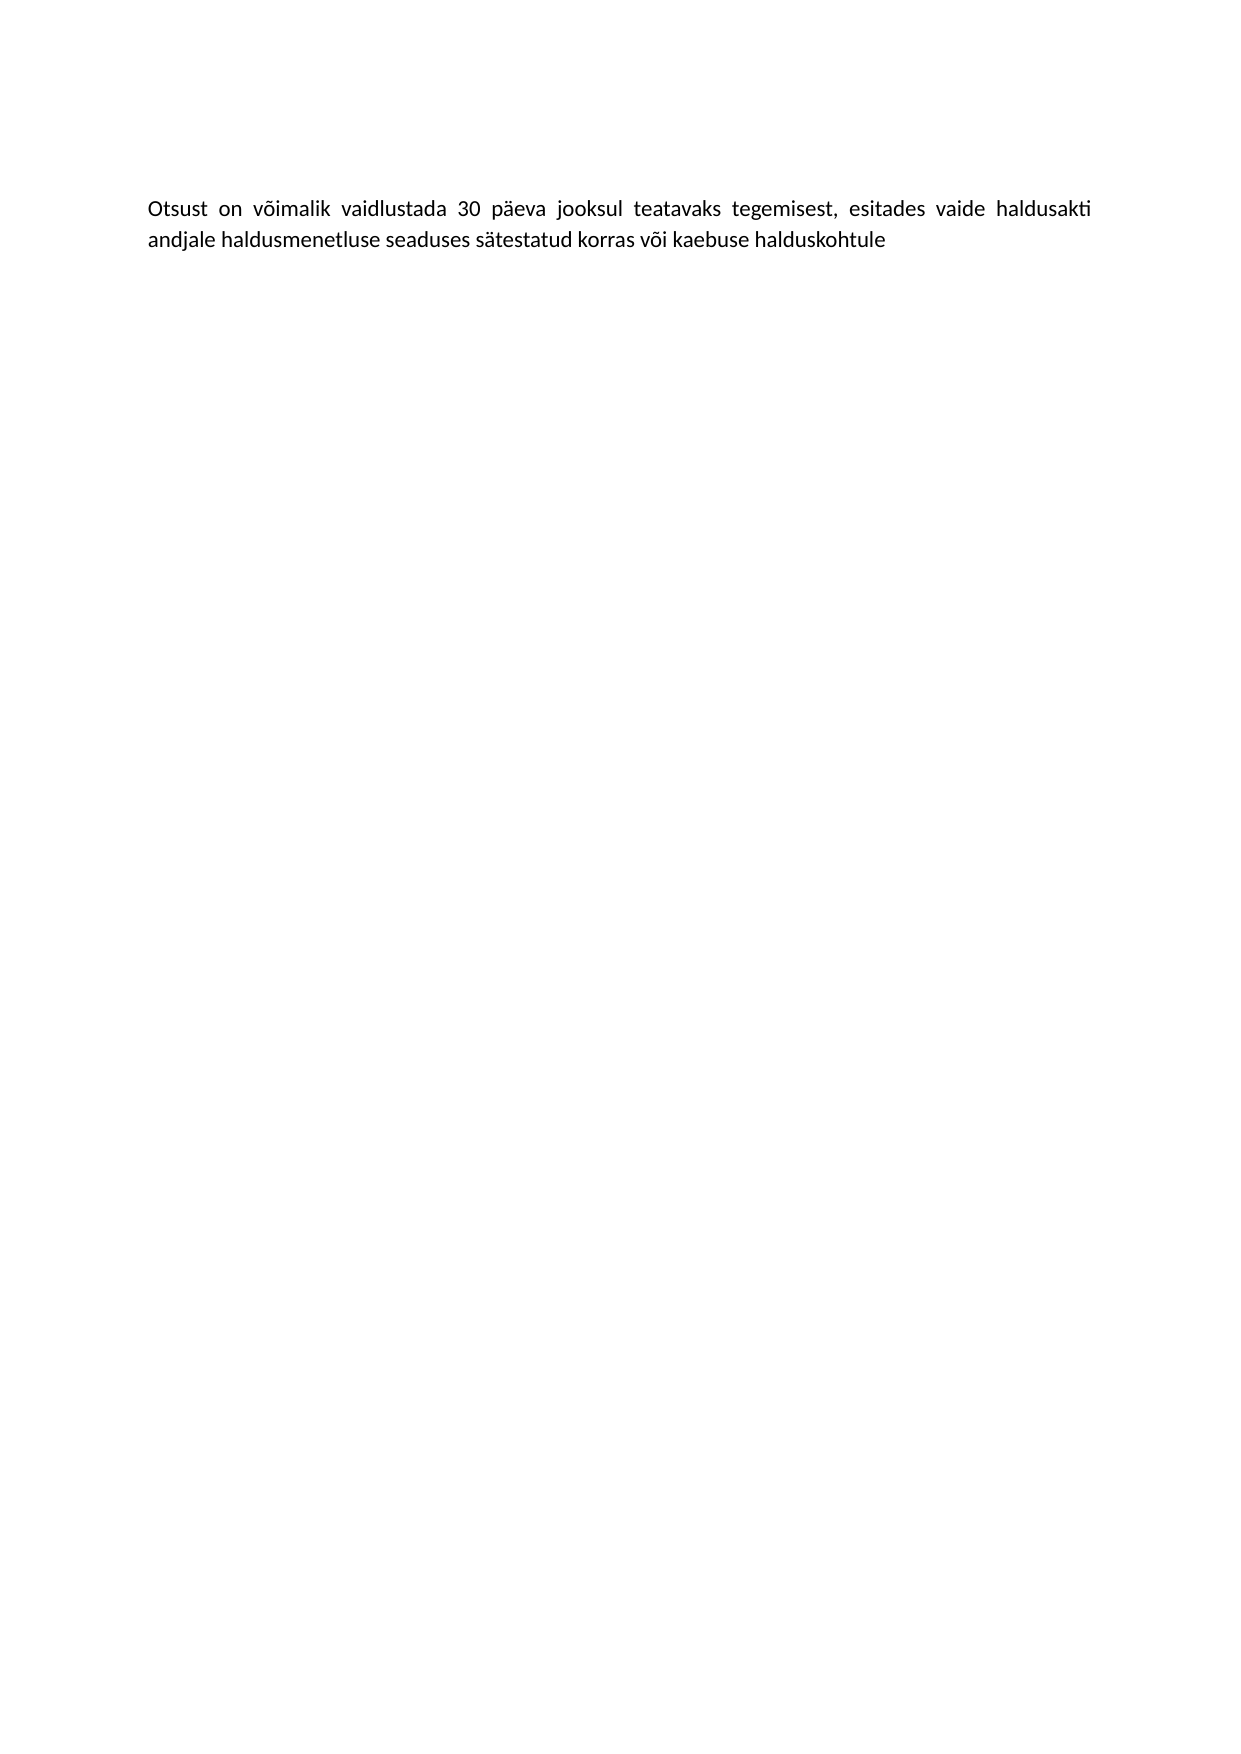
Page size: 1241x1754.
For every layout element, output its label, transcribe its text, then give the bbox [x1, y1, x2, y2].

text Otsust on võimalik vaidlustada 30 päeva jooksul teatavaks tegemisest, esitades vaide haldusakti andjale haldusmenetluse seaduses sätestatud korras või kaebuse halduskohtule [148, 194, 1093, 253]
